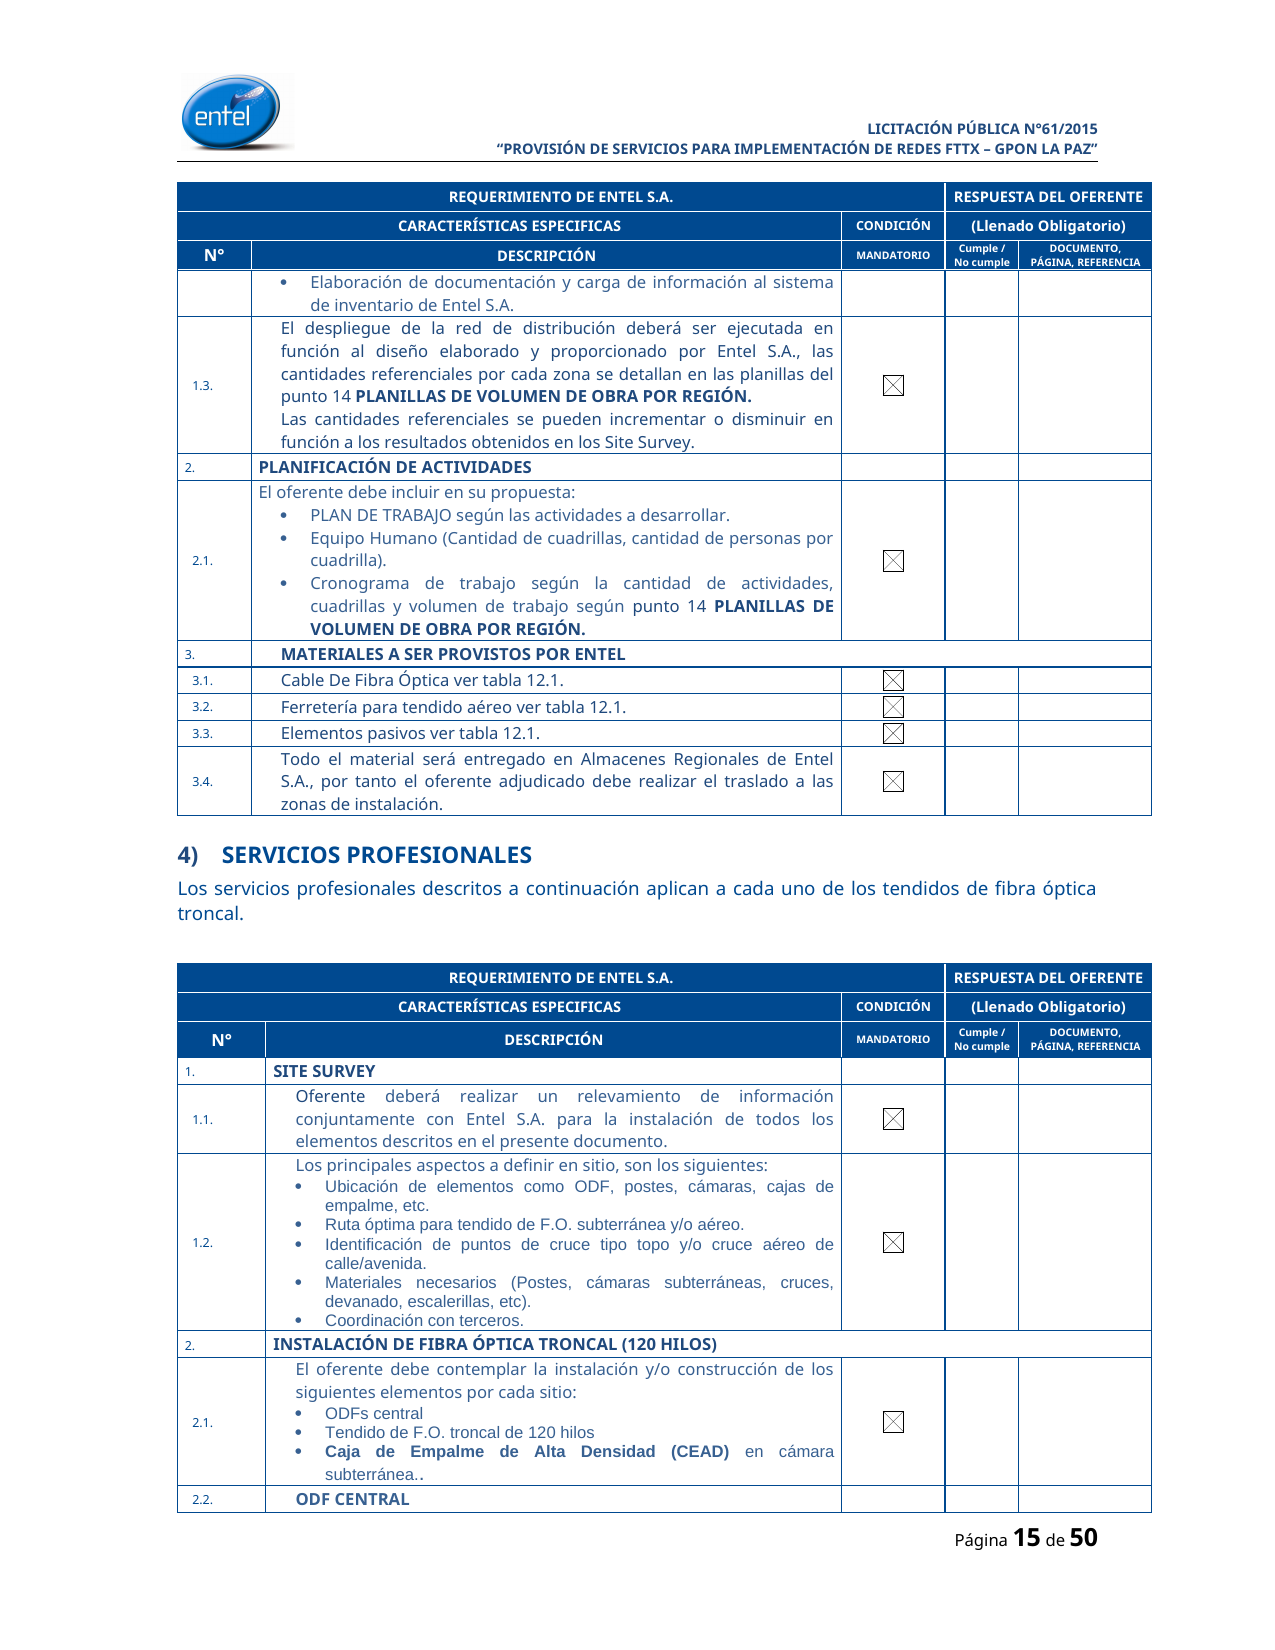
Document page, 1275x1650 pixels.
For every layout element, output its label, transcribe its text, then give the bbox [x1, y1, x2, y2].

table_cell [946, 317, 1018, 453]
table_cell CARACTERÍSTICAS ESPECIFICAS [178, 212, 841, 240]
table_cell [1019, 1486, 1151, 1512]
table_cell [178, 271, 251, 316]
table_cell [178, 454, 251, 480]
table_header RESPUESTA DEL OFERENTE [946, 183, 1151, 211]
table_cell [946, 1154, 1018, 1330]
table_cell [178, 1154, 265, 1330]
table_cell [1019, 1058, 1151, 1084]
table_cell PLANIFICACIÓN DE ACTIVIDADES [252, 454, 841, 480]
table_cell [842, 668, 944, 693]
table_cell DESCRIPCIÓN [266, 1022, 841, 1057]
table_cell Cumple / No cumple [946, 241, 1018, 269]
table_cell N° [178, 241, 251, 269]
table_cell [842, 1331, 945, 1357]
table_cell [842, 271, 944, 316]
table_header REQUERIMIENTO DE ENTEL S.A. [178, 964, 944, 992]
table_cell [178, 1058, 265, 1084]
table_cell [946, 1358, 1018, 1485]
table_cell [1019, 1358, 1151, 1485]
table_cell [946, 668, 1018, 693]
table_cell (Llenado Obligatorio) [946, 993, 1151, 1021]
table_cell [842, 747, 944, 815]
table_cell MANDATORIO [842, 241, 944, 269]
table_cell Cable De Fibra Óptica ver tabla 12.1. [252, 668, 841, 693]
table_cell CONDICIÓN [842, 212, 944, 240]
table_cell [178, 1486, 265, 1512]
table_cell El oferente debe incluir en su propuesta: PLAN DE TRABAJO según las actividades a desarrollar. Equipo Humano (Cantidad de cuadrillas, cantidad de personas por cuadrilla). Cronograma de trabajo según la cantidad de actividades, cuadrillas y volumen de trabajo según punto 14 PLANILLAS DE VOLUMEN DE OBRA POR REGIÓN. [252, 481, 841, 640]
table_cell [842, 1085, 944, 1153]
table_cell [1019, 271, 1151, 316]
table_cell [946, 1486, 1018, 1512]
table_cell N° [178, 1022, 265, 1057]
table_cell CARACTERÍSTICAS ESPECIFICAS [178, 993, 841, 1021]
table_cell [842, 1358, 944, 1485]
table_cell [178, 641, 251, 666]
table_cell Oferente deberá realizar un relevamiento de información conjuntamente con Entel S.A. para la instalación de todos los elementos descritos en el presente documento. [266, 1085, 841, 1153]
table_cell [842, 481, 944, 640]
table_cell [1019, 641, 1151, 666]
table_cell [178, 1358, 265, 1485]
list SERVICIOS PROFESIONALES [177, 839, 1098, 870]
table_cell [946, 1058, 1018, 1084]
table_cell [1019, 694, 1151, 719]
table_cell [842, 454, 944, 480]
table_cell [178, 694, 251, 719]
table_cell [1019, 1085, 1151, 1153]
table_cell MATERIALES A SER PROVISTOS POR ENTEL [252, 641, 842, 666]
table_cell Los principales aspectos a definir en sitio, son los siguientes: Ubicación de elementos como ODF, postes, cámaras, cajas de empalme, etc. Ruta óptima para tendido de F.O. subterránea y/o aéreo. Identificación de puntos de cruce tipo topo y/o cruce aéreo de calle/avenida. Materiales necesarios (Postes, cámaras subterráneas, cruces, devanado, escalerillas, etc). Coordinación con terceros. [266, 1154, 841, 1330]
table_cell [1019, 1154, 1151, 1330]
table_cell [178, 721, 251, 746]
table_cell [1019, 721, 1151, 746]
table_cell [946, 454, 1018, 480]
table_cell Ferretería para tendido aéreo ver tabla 12.1. [252, 694, 841, 719]
table_cell MANDATORIO [842, 1022, 944, 1057]
table_cell Todo el material será entregado en Almacenes Regionales de Entel S.A., por tanto el oferente adjudicado debe realizar el traslado a las zonas de instalación. [252, 747, 841, 815]
table_cell [842, 641, 945, 666]
table_cell [178, 668, 251, 693]
table_cell El oferente debe contemplar la instalación y/o construcción de los siguientes elementos por cada sitio: ODFs central Tendido de F.O. troncal de 120 hilos Caja de Empalme de Alta Densidad (CEAD) en cámara subterránea.. [266, 1358, 841, 1485]
table_cell [945, 1331, 1019, 1357]
table_cell DOCUMENTO, PÁGINA, REFERENCIA [1019, 1022, 1151, 1057]
picture [181, 73, 295, 151]
table_cell [842, 721, 944, 746]
table_cell DESCRIPCIÓN [252, 241, 841, 269]
table_cell [842, 1154, 944, 1330]
table_cell DOCUMENTO, PÁGINA, REFERENCIA [1019, 241, 1151, 269]
table_cell Cumple / No cumple [946, 1022, 1018, 1057]
table_cell [946, 721, 1018, 746]
table_cell [178, 747, 251, 815]
table_cell [178, 1331, 265, 1357]
table_cell [1019, 317, 1151, 453]
table_cell [946, 1085, 1018, 1153]
table_cell Elementos pasivos ver tabla 12.1. [252, 721, 841, 746]
table_cell [946, 481, 1018, 640]
table_cell El despliegue de la red de distribución deberá ser ejecutada en función al diseño elaborado y proporcionado por Entel S.A., las cantidades referenciales por cada zona se detallan en las planillas del punto 14 PLANILLAS DE VOLUMEN DE OBRA POR REGIÓN. Las cantidades referenciales se pueden incrementar o disminuir en función a los resultados obtenidos en los Site Survey. [252, 317, 841, 453]
table_cell [1019, 747, 1151, 815]
table_cell [178, 1085, 265, 1153]
table_cell [1019, 481, 1151, 640]
table_cell ODF CENTRAL [266, 1486, 841, 1512]
table_cell [1019, 454, 1151, 480]
table_cell SITE SURVEY [266, 1058, 841, 1084]
list Los servicios profesionales descritos a continuación aplican a cada uno de los tendidos de fibra óptica troncal. [177, 875, 1098, 926]
table_cell [945, 641, 1019, 666]
table_cell [178, 317, 251, 453]
table_cell [946, 694, 1018, 719]
table_cell [842, 317, 944, 453]
table_cell [842, 1058, 944, 1084]
table_cell (Llenado Obligatorio) [946, 212, 1151, 240]
table_cell INSTALACIÓN DE FIBRA ÓPTICA TRONCAL (120 HILOS) [266, 1331, 842, 1357]
table_cell [946, 271, 1018, 316]
table_cell [842, 694, 944, 719]
table_cell [946, 747, 1018, 815]
table_cell [1019, 668, 1151, 693]
table_header RESPUESTA DEL OFERENTE [946, 964, 1151, 992]
table_cell [1019, 1331, 1151, 1357]
table_cell CONDICIÓN [842, 993, 944, 1021]
table_cell [178, 481, 251, 640]
table_header REQUERIMIENTO DE ENTEL S.A. [178, 183, 944, 211]
table_cell [842, 1486, 944, 1512]
